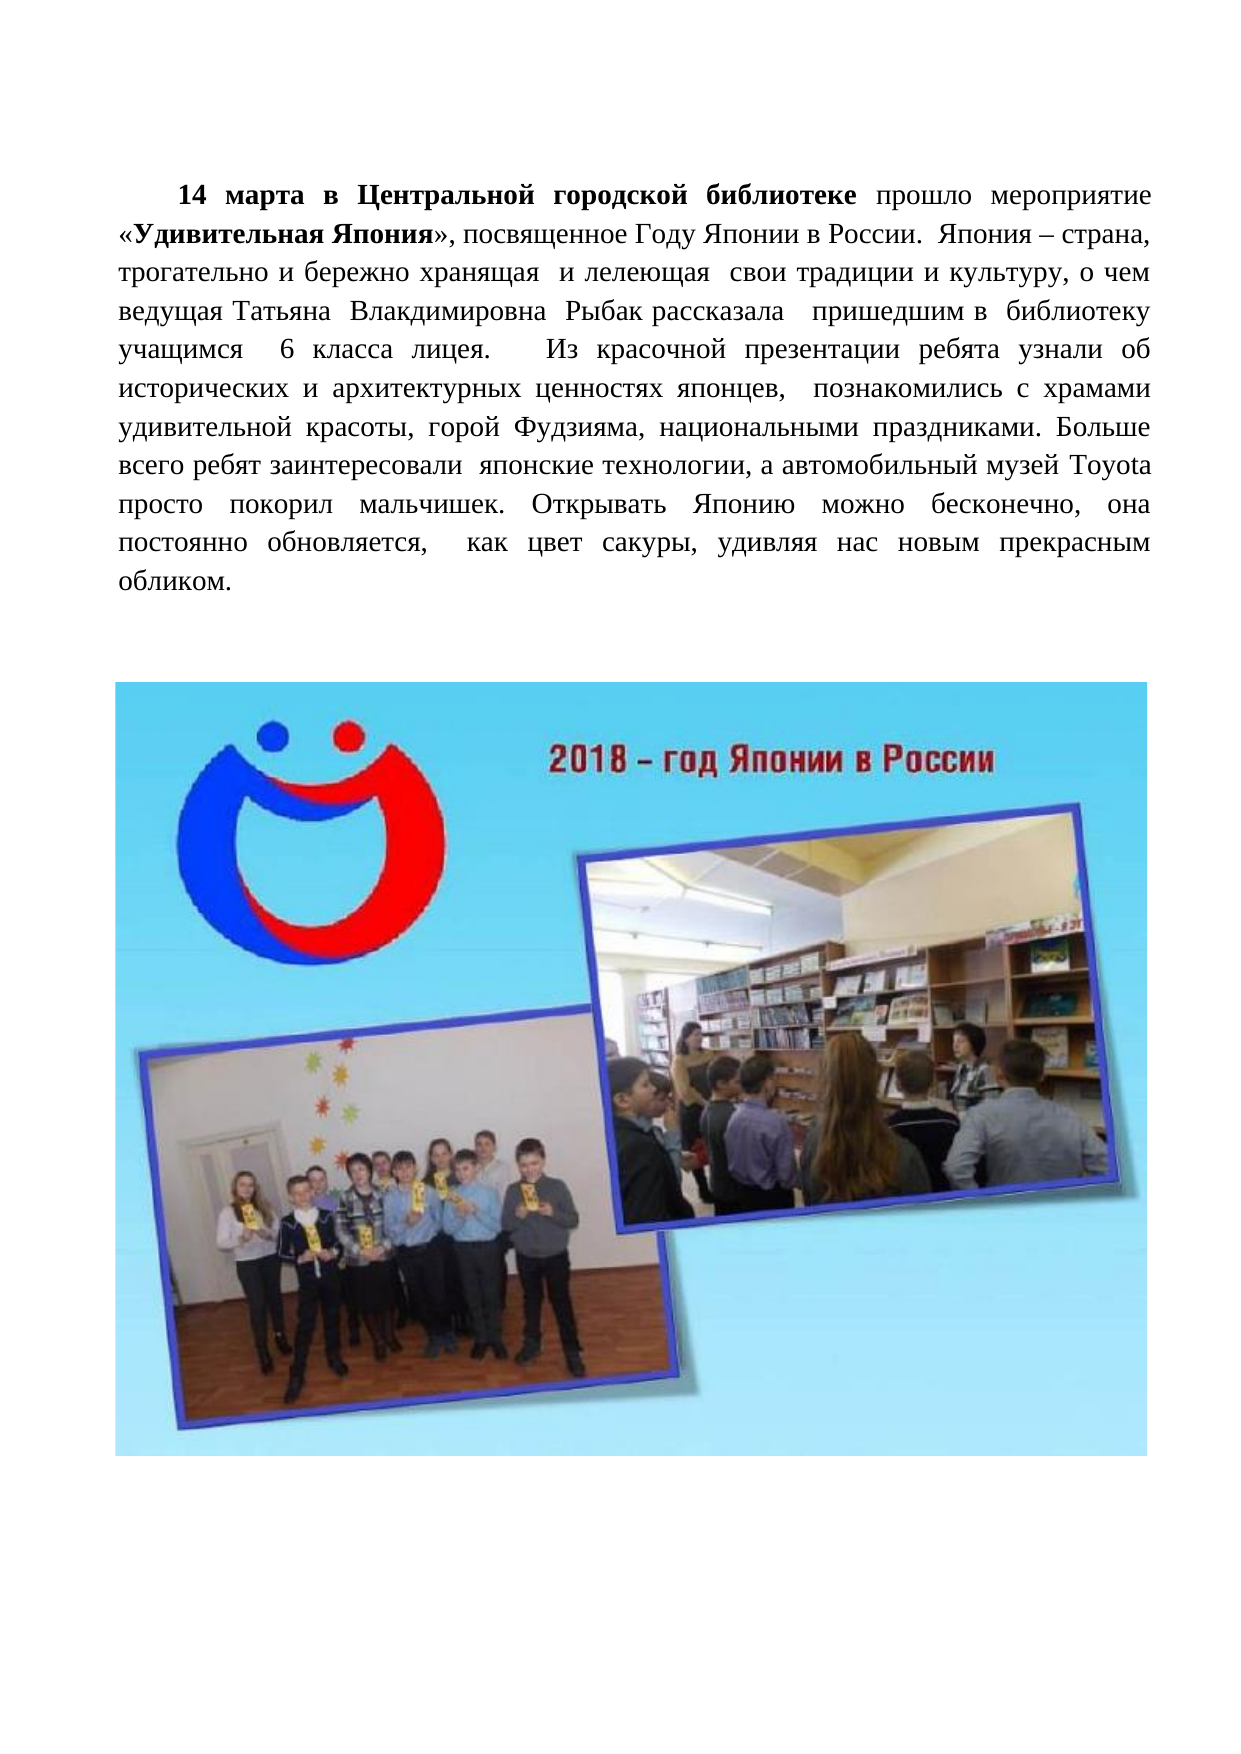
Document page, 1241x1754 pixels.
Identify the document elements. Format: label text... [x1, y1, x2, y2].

text 14 марта в Центральной городской библиотеке прошло мероприятие «Удивительная Япония», посвященное Году Японии в России. Япония – страна, трогательно и бережно хранящая и лелеющая свои традиции и культуру, о чем ведущая Татьяна Влакдимировна Рыбак рассказала пришедшим в библиотеку учащимся 6 класса лицея. Из красочной презентации ребята узнали об исторических и архитектурных ценностях японцев, познакомились с храмами удивительной красоты, горой Фудзияма, национальными праздниками. Больше всего ребят заинтересовали японские технологии, а автомобильный музей Toyota просто покорил мальчишек. Открывать Японию можно бесконечно, она постоянно обновляется, как цвет сакуры, удивляя нас новым прекрасным обликом. [118, 177, 1152, 596]
picture [115, 682, 1148, 1456]
